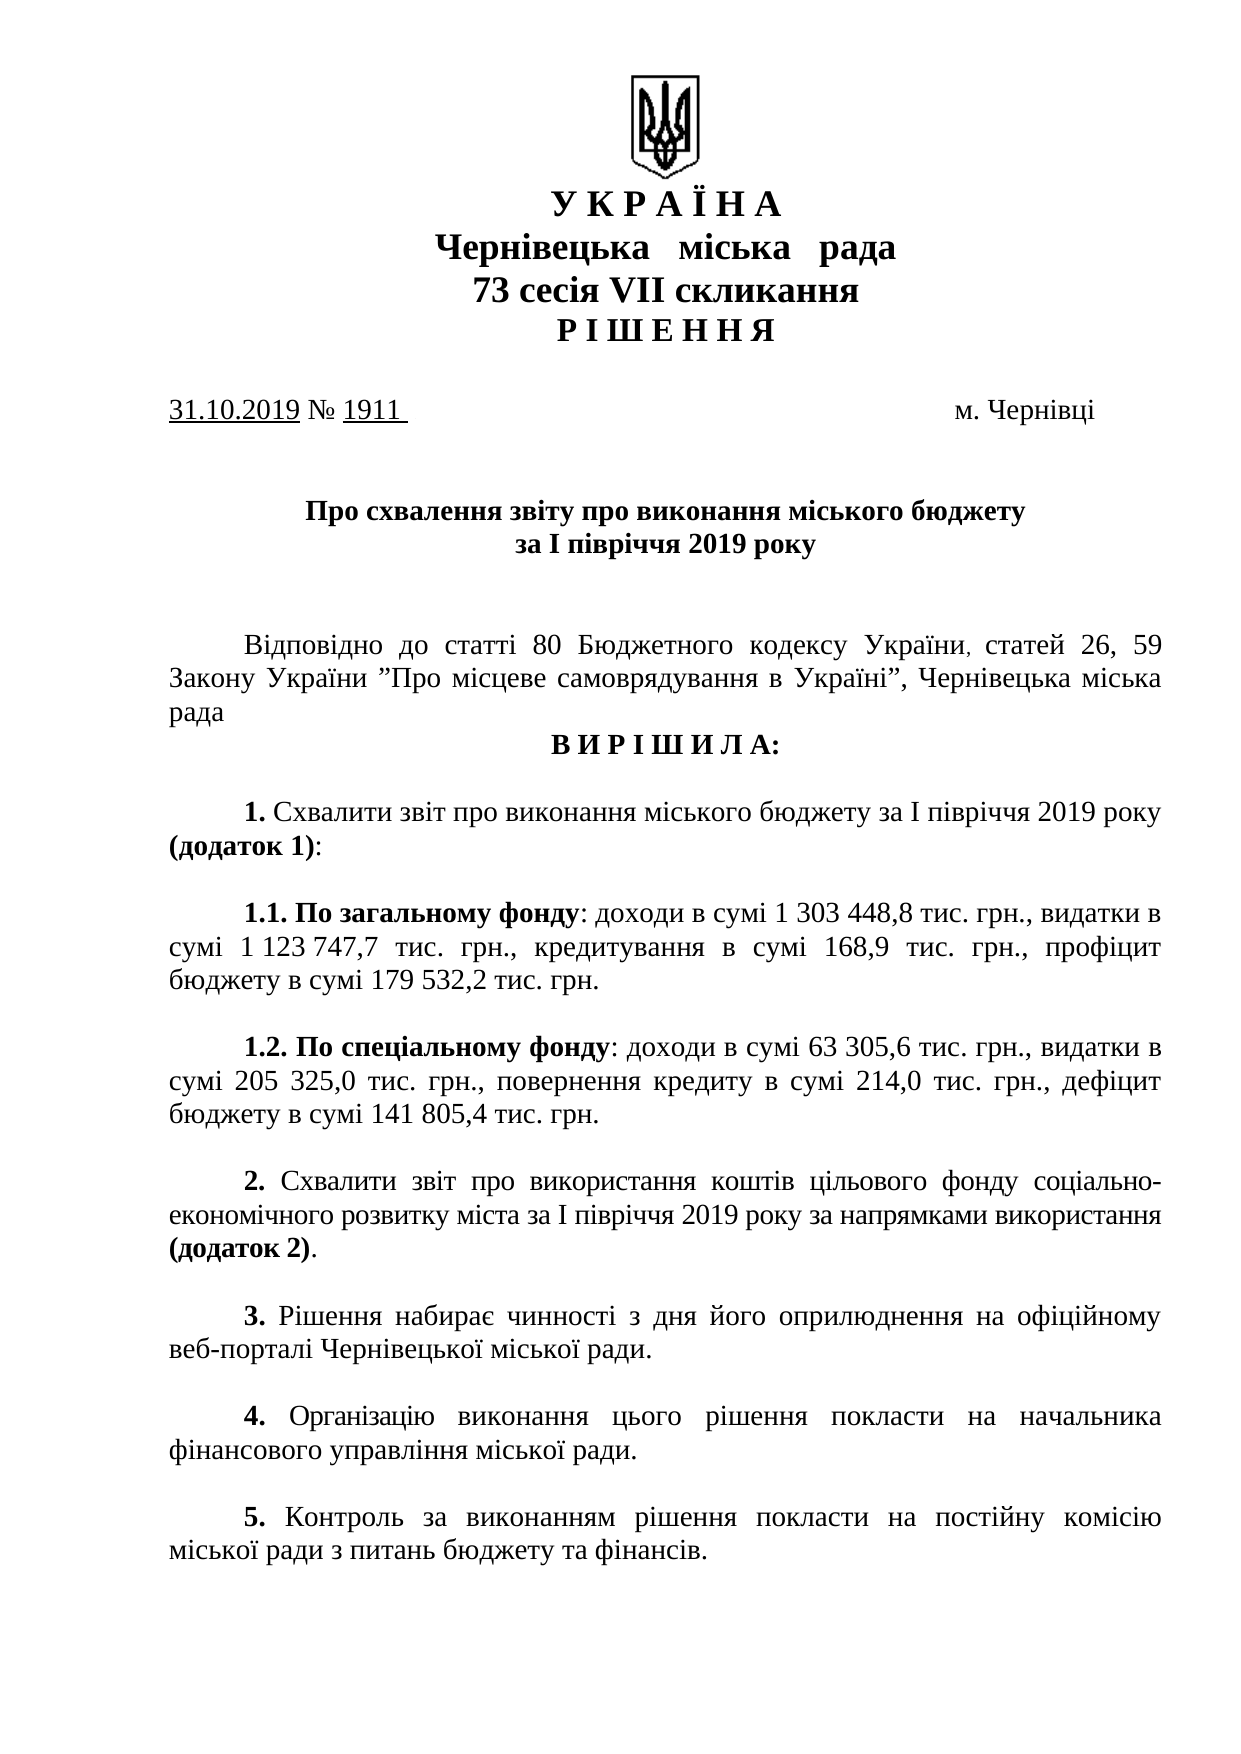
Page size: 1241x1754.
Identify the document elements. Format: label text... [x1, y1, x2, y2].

text за І півріччя 2019 року [169, 526, 1162, 560]
picture [630, 75, 701, 182]
text 1.1. По загальному фонду: доходи в сумі 1 303 448,8 тис. грн., видатки в сумі 1 123 747,7 тис. грн., кредитування в сумі 168,9 тис. грн., профіцит бюджету в сумі 179 532,2 тис. грн. [169, 895, 1162, 996]
text У К Р А Ї Н А [169, 181, 1162, 224]
text 2. Схвалити звіт про використання коштів цільового фонду соціально-економічного розвитку міста за І півріччя 2019 року за напрямками використання (додаток 2). [169, 1163, 1162, 1264]
text 3. Рішення набирає чинності з дня його на офіційному веб-порталі Чернівецької міської ради. [169, 1298, 1162, 1365]
text 31.10.2019 № 1911 . м. Чернівці [169, 392, 1162, 426]
subtitle 73 сесія VII скликання [169, 267, 1162, 311]
text Відповідно до статті 80 Бюджетного кодексу України, статей 26, 59 Закону України ”Про місцеве самоврядування в Україні”, Чернівецька міська рада [169, 627, 1162, 727]
text 1. Схвалити звіт про виконання міського бюджету за І півріччя 2019 року (додаток 1): [169, 794, 1162, 862]
text 5. Контроль за виконанням рішення покласти на постійну комісію міської ради з питань бюджету та фінансів. [169, 1499, 1162, 1566]
text 4. Організацію виконання цього рішення покласти на начальника фінансового управління міської ради. [169, 1398, 1162, 1465]
text В И Р І Ш И Л А: [169, 727, 1162, 761]
text 1.2. По спеціальному фонду: доходи в сумі 63 305,6 тис. грн., видатки в сумі 205 325,0 тис. грн., повернення кредиту в сумі 214,0 тис. грн., дефіцит бюджету в сумі 141 805,4 тис. грн. [169, 1029, 1162, 1130]
subtitle Р І Ш Е Н Н Я [169, 311, 1162, 349]
subtitle Чернівецька міська рада [169, 224, 1162, 267]
text Про схвалення звіту про виконання міського бюджету [169, 493, 1162, 526]
